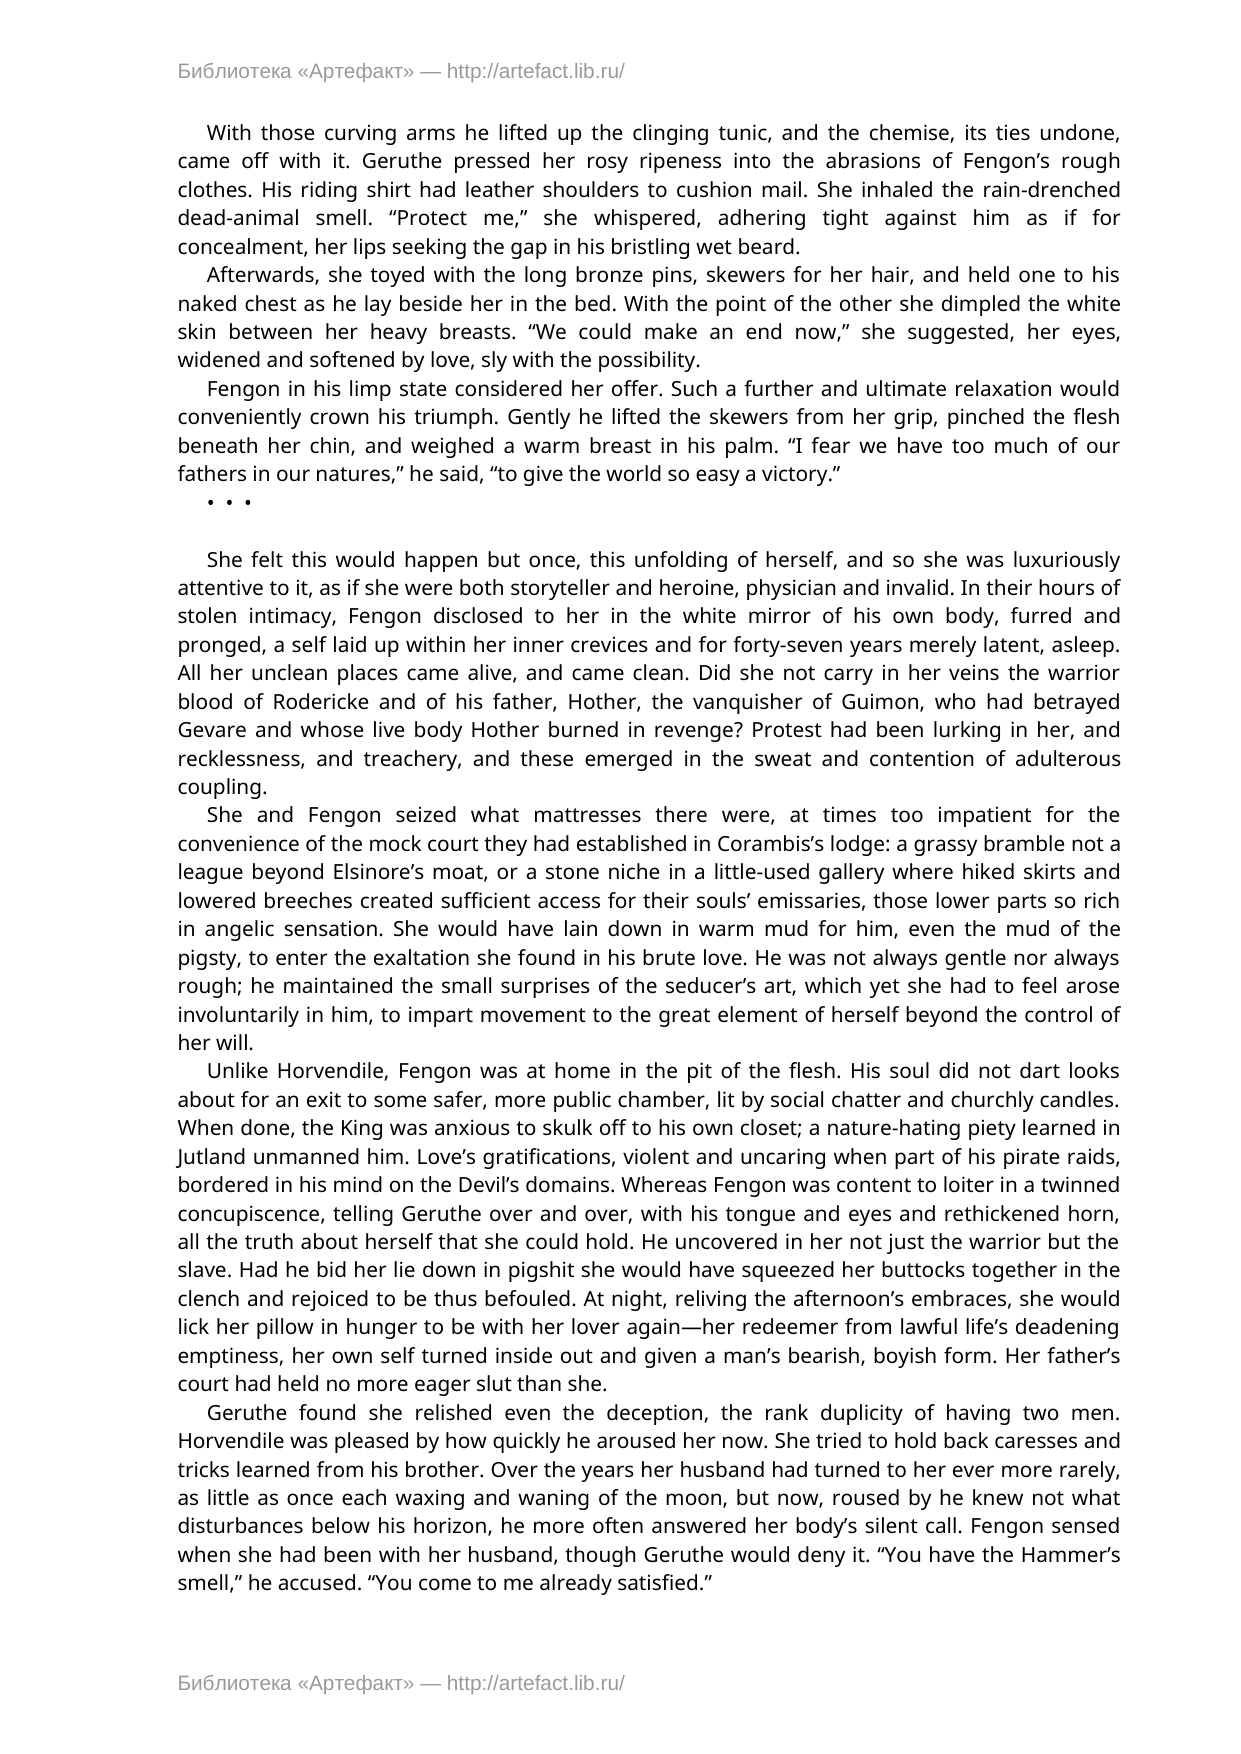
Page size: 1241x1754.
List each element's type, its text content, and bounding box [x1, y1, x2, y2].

text She felt this would happen but once, this unfolding of herself, and so she was luxuriously attentive to it, as if she were both storyteller and heroine, physician and invalid. In their hours of stolen intimacy, Fengon disclosed to her in the white mirror of his own body, furred and pronged, a self laid up within her inner crevices and for forty-seven years merely latent, asleep. All her unclean places came alive, and came clean. Did she not carry in her veins the warrior blood of Rodericke and of his father, Hother, the vanquisher of Guimon, who had betrayed Gevare and whose live body Hother burned in revenge? Protest had been lurking in her, and recklessness, and treachery, and these emerged in the sweat and contention of adulterous coupling. [177, 545, 1122, 801]
text Geruthe found she relished even the deception, the rank duplicity of having two men. Horvendile was pleased by how quickly he aroused her now. She tried to hold back caresses and tricks learned from his brother. Over the years her husband had turned to her ever more rarely, as little as once each waxing and waning of the moon, but now, roused by he knew not what disturbances below his horizon, he more often answered her body’s silent call. Fengon sensed when she had been with her husband, though Geruthe would deny it. “You have the Hammer’s smell,” he accused. “You come to me already satisfied.” [177, 1398, 1122, 1597]
text Afterwards, she toyed with the long bronze pins, skewers for her hair, and held one to his naked chest as he lay beside her in the bed. With the point of the other she dimpled the white skin between her heavy breasts. “We could make an end now,” she suggested, her eyes, widened and softened by love, sly with the possibility. [177, 260, 1122, 374]
text With those curving arms he lifted up the clinging tunic, and the chemise, its ties undone, came off with it. Geruthe pressed her rosy ripeness into the abrasions of Fengon’s rough clothes. His riding shirt had leather shoulders to cushion mail. She inhaled the rain-drenched dead-animal smell. “Protect me,” she whispered, adhering tight against him as if for concealment, her lips seeking the gap in his bristling wet beard. [177, 118, 1122, 260]
text Fengon in his limp state considered her offer. Such a further and ultimate relaxation would conveniently crown his triumph. Gently he lifted the skewers from her grip, pinched the flesh beneath her chin, and weighed a warm breast in his palm. “I fear we have too much of our fathers in our natures,” he said, “to give the world so easy a victory.” [177, 374, 1122, 488]
text Unlike Horvendile, Fengon was at home in the pit of the flesh. His soul did not dart looks about for an exit to some safer, more public chamber, lit by social chatter and churchly candles. When done, the King was anxious to skulk off to his own closet; a nature-hating piety learned in Jutland unmanned him. Love’s gratifications, violent and uncaring when part of his pirate raids, bordered in his mind on the Devil’s domains. Whereas Fengon was content to loiter in a twinned concupiscence, telling Geruthe over and over, with his tongue and eyes and rethickened horn, all the truth about herself that she could hold. He uncovered in her not just the warrior but the slave. Had he bid her lie down in pigshit she would have squeezed her buttocks together in the clench and rejoiced to be thus befouled. At night, reliving the afternoon’s embraces, she would lick her pillow in hunger to be with her lover again—her redeemer from lawful life’s deadening emptiness, her own self turned inside out and given a man’s bearish, boyish form. Her father’s court had held no more eager slut than she. [177, 1057, 1122, 1398]
text • • • [177, 488, 1122, 516]
text She and Fengon seized what mattresses there were, at times too impatient for the convenience of the mock court they had established in Corambis’s lodge: a grassy bramble not a league beyond Elsinore’s moat, or a stone niche in a little-used gallery where hiked skirts and lowered breeches created sufficient access for their souls’ emissaries, those lower parts so rich in angelic sensation. She would have lain down in warm mud for him, even the mud of the pigsty, to enter the exaltation she found in his brute love. He was not always gentle nor always rough; he maintained the small surprises of the seducer’s art, which yet she had to feel arose involuntarily in him, to impart movement to the great element of herself beyond the control of her will. [177, 801, 1122, 1057]
